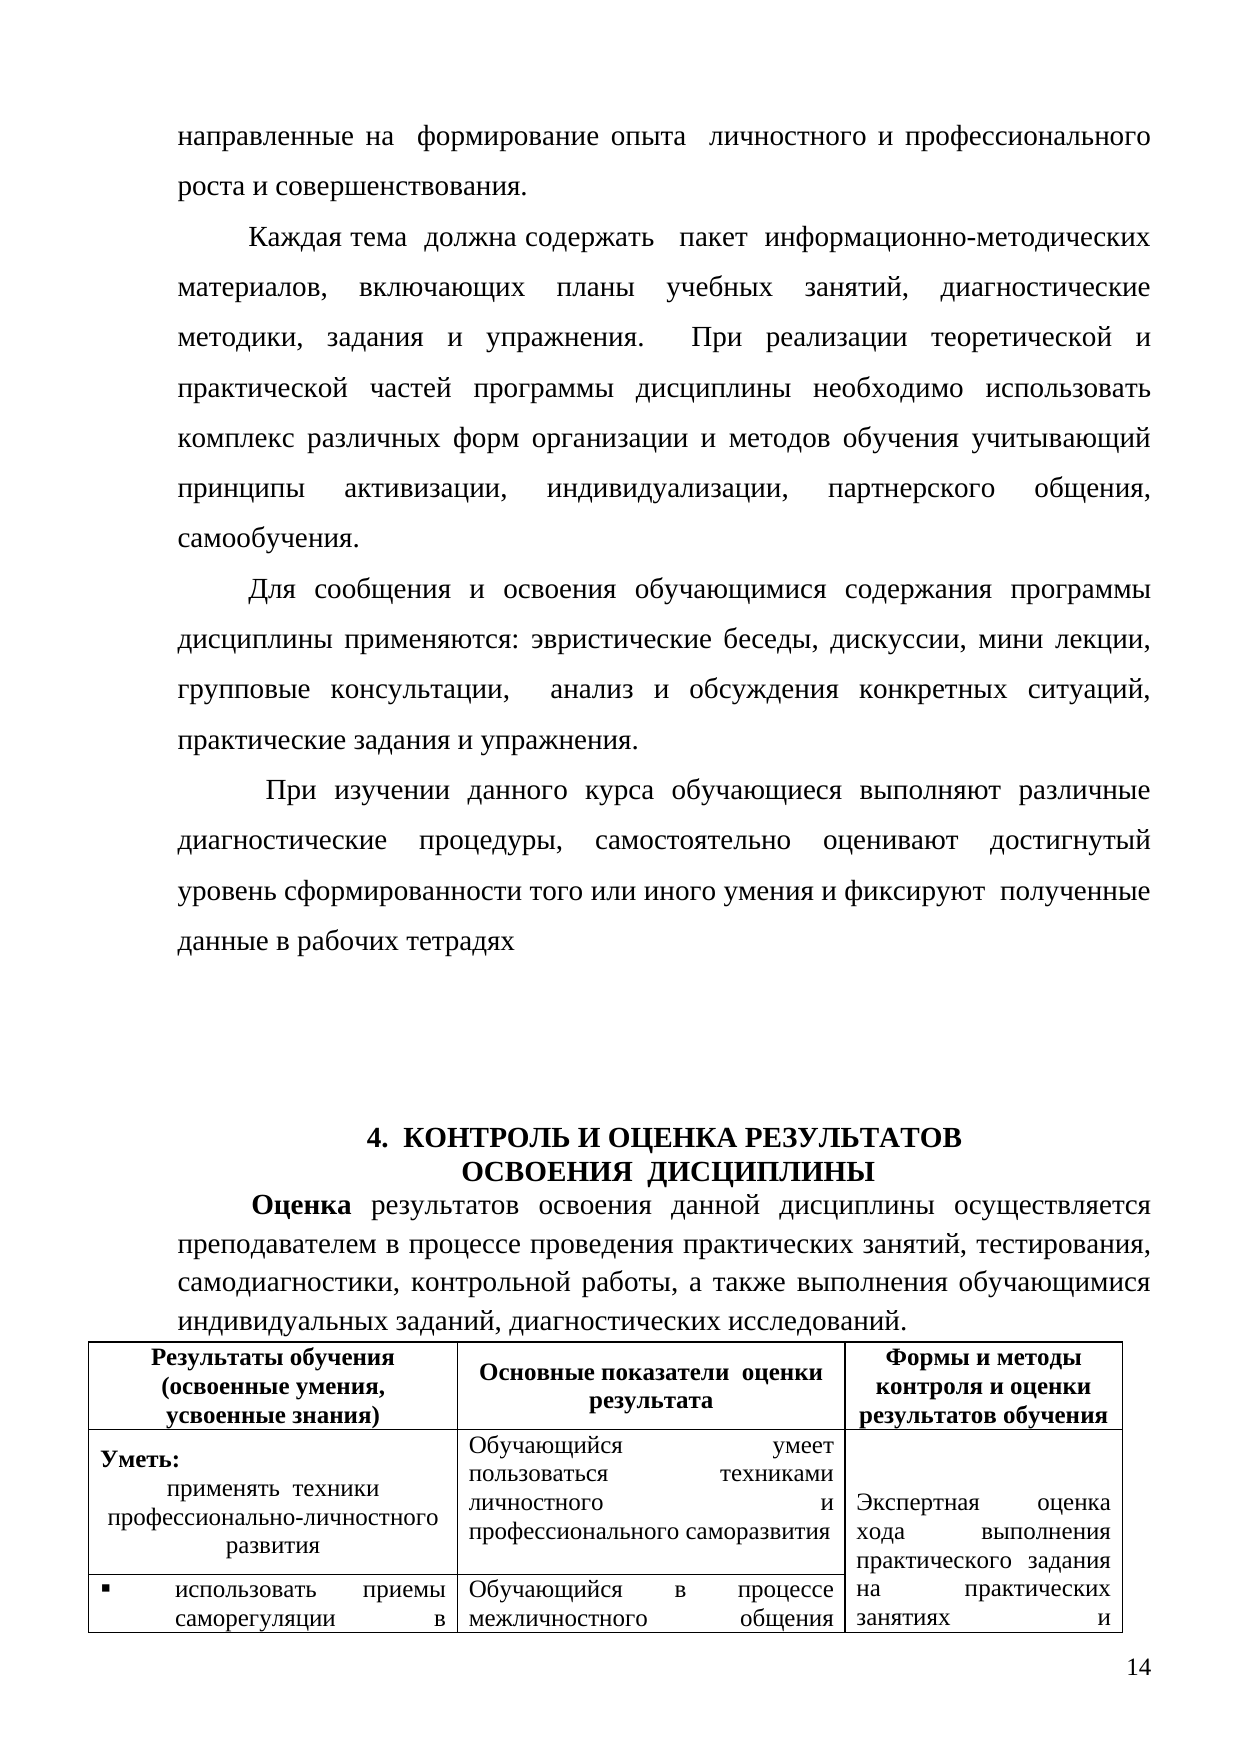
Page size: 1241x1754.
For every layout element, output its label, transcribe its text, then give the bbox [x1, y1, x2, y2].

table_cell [458, 1575, 844, 1632]
text Каждая тема должна содержать пакет информационно-методических материалов, включающих планы учебных занятий, диагностические методики, задания и упражнения. При реализации теоретической и практической частей программы дисциплины необходимо использовать комплекс различных форм организации и методов обучения учитывающий принципы активизации, индивидуализации, партнерского общения, самообучения. [177, 219, 1152, 554]
text При изучении данного курса обучающиеся выполняют различные диагностические процедуры, самостоятельно оценивают достигнутый уровень сформированности того или иного умения и фиксируют полученные данные в рабочих тетрадях [177, 772, 1152, 957]
text 4. Контроль и оценка результатов [177, 1120, 1152, 1154]
table_header Формы и методы контроля и оценки результатов обучения [846, 1343, 1122, 1429]
table_cell Обучающийся умеет пользоваться техниками личностного и профессионального саморазвития [458, 1430, 844, 1573]
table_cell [89, 1575, 457, 1632]
table_cell Экспертная оценка хода выполнения практического задания на практических занятиях и результатов применения техник Экспертная оценка процесса выполнения деятельности на практических занятиях Оценка результатов творческих и поисковых работ Оценка презентаций, эссе, рефератов, анализ дискуссий Анализ дискуссий Анализ результатов диагностик, овладения психотехниками Оценка результатов тестов, анализ дискуссий, экспертная оценка эссе; Оценка модели профессионально – личностного самоопределения [846, 1430, 1122, 1632]
text Для сообщения и освоения обучающимися содержания программы дисциплины применяются: эвристические беседы, дискуссии, мини лекции, групповые консультации, анализ и обсуждения конкретных ситуаций, практические задания и упражнения. [177, 571, 1152, 755]
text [177, 118, 1152, 202]
table_header Результаты обучения (освоенные умения, усвоенные знания) [89, 1343, 457, 1429]
text освоения дисциплины [177, 1154, 1152, 1187]
table_header Основные показатели оценки результата [458, 1343, 844, 1429]
text Оценка результатов освоения данной дисциплины осуществляется преподавателем в процессе проведения практических занятий, тестирования, самодиагностики, контрольной работы, а также выполнения обучающимися индивидуальных заданий, диагностических исследований. [177, 1187, 1152, 1336]
table_cell Уметь: применять техники профессионально-личностного развития [89, 1430, 457, 1573]
